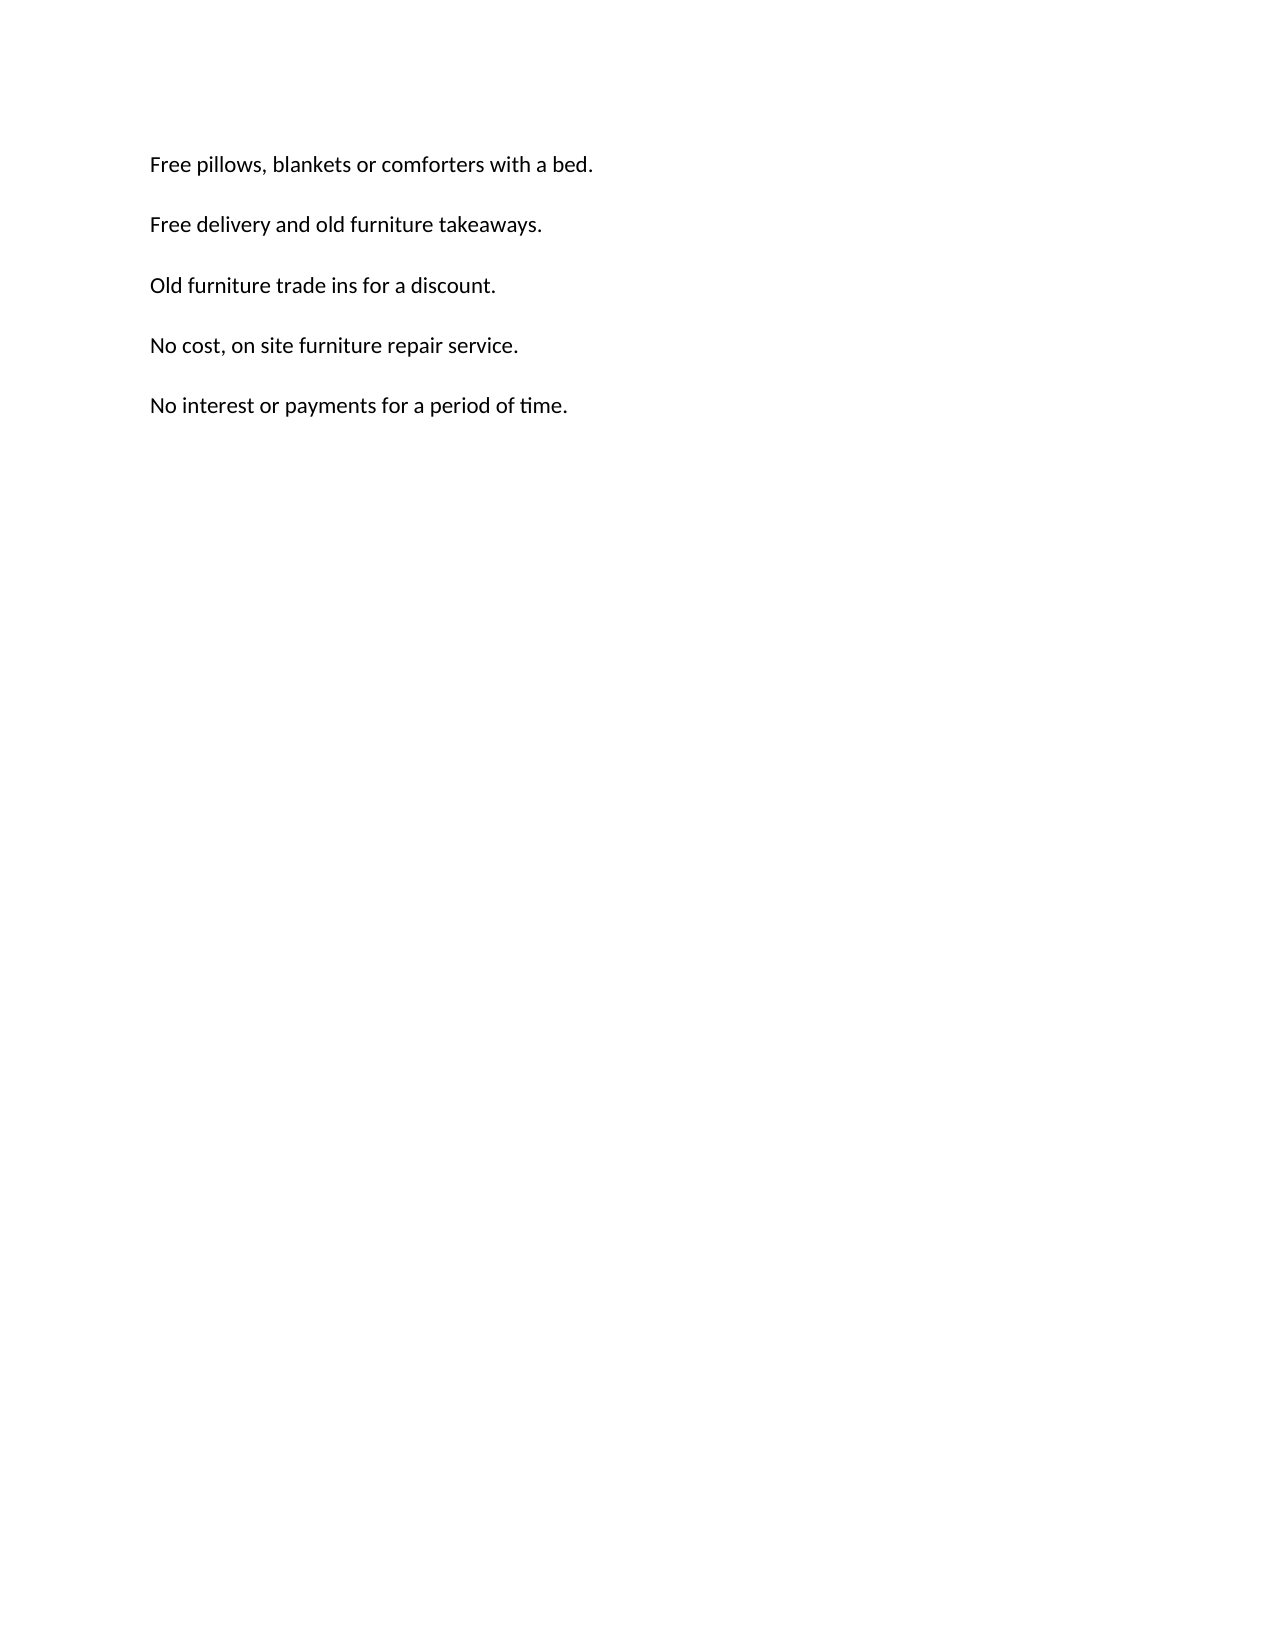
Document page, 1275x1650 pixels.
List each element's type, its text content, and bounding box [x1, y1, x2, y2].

text Free pillows, blankets or comforters with a bed. [150, 150, 1125, 178]
text Free delivery and old furniture takeaways. [150, 210, 1125, 238]
text No cost, on site furniture repair service. [150, 331, 1125, 359]
text Old furniture trade ins for a discount. [150, 271, 1125, 299]
text No interest or payments for a period of time. [150, 392, 1125, 420]
